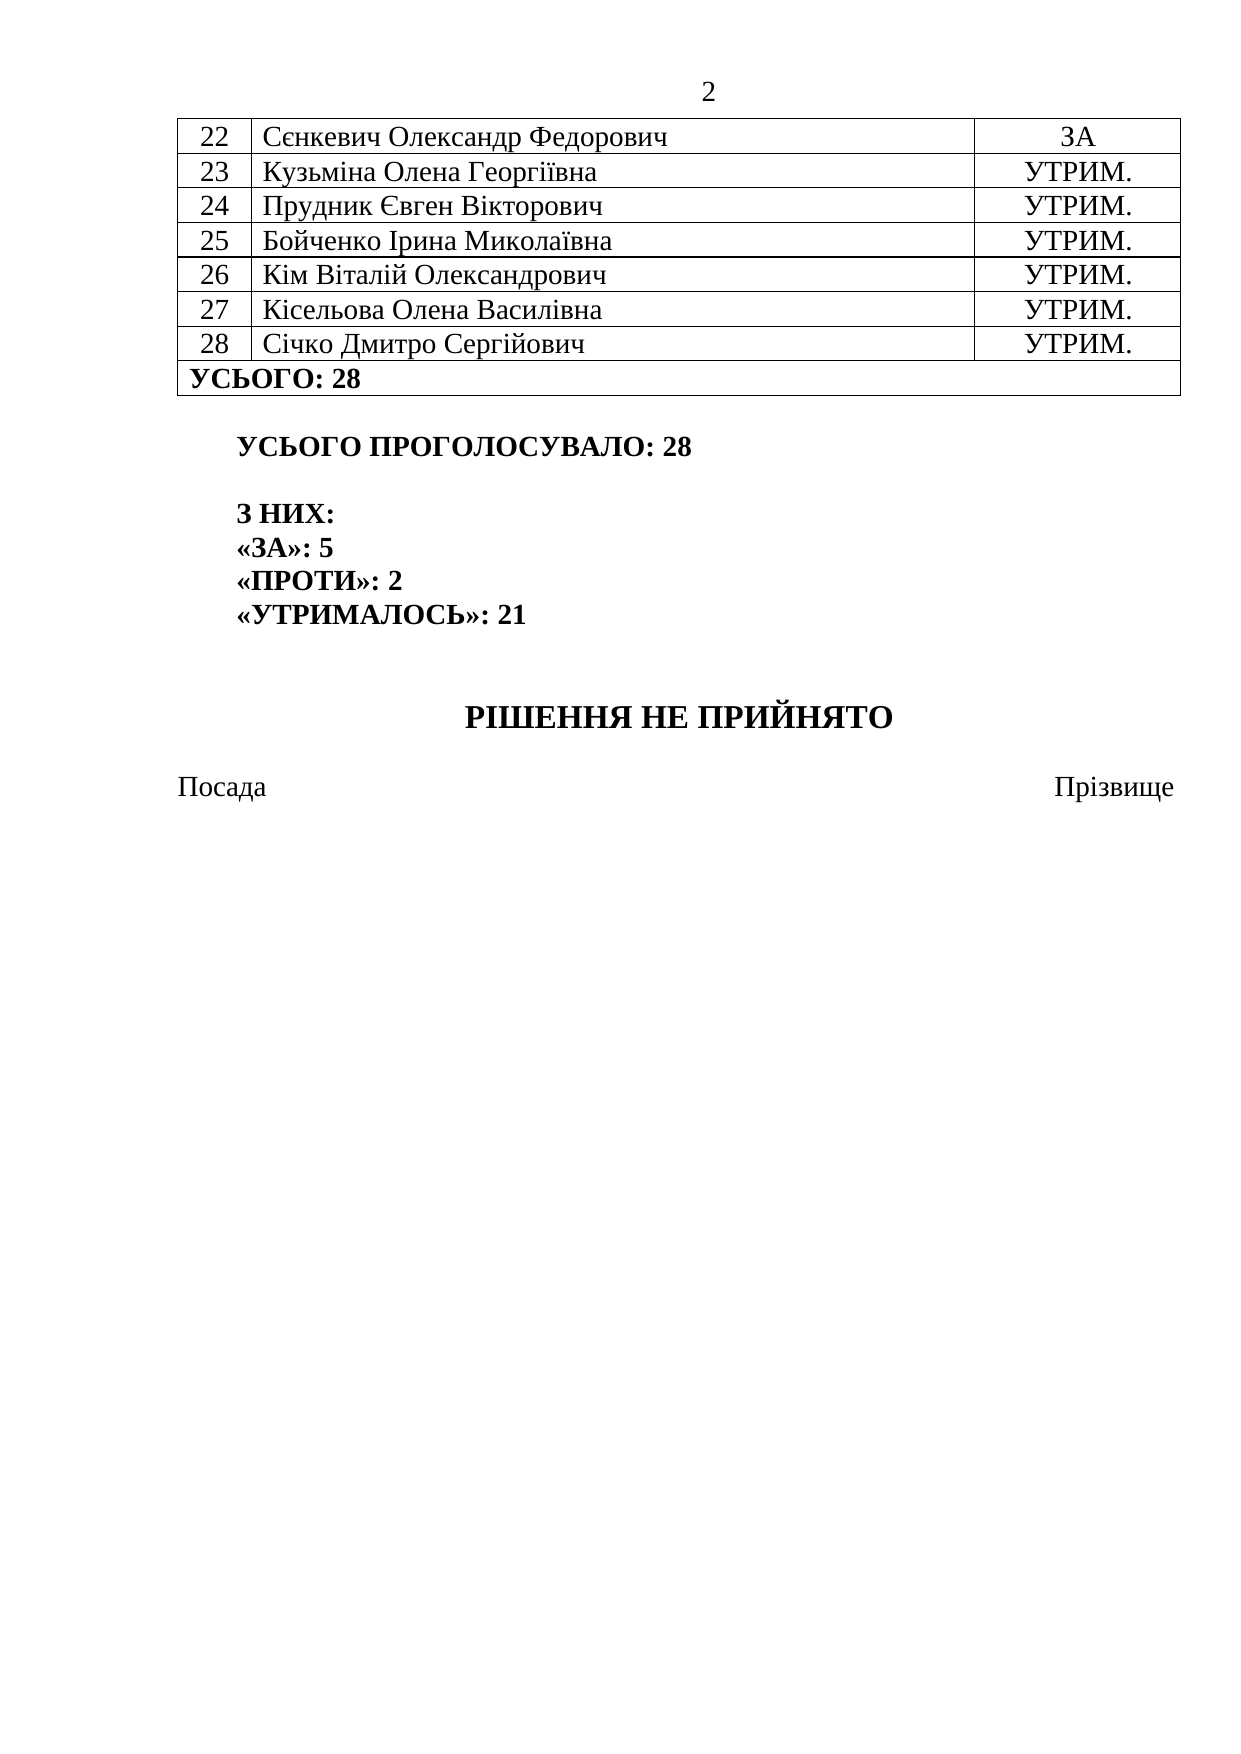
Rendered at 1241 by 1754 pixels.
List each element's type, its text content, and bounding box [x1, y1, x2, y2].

table_cell УТРИМ. [975, 292, 1180, 326]
table_cell ЗА [975, 119, 1180, 153]
table_cell Січко Дмитро Сергійович [252, 327, 974, 360]
text «ПРОТИ»: 2 [177, 563, 1181, 597]
text «УТРИМАЛОСЬ»: 21 [177, 597, 1181, 631]
table_cell 25 [178, 223, 251, 256]
text З НИХ: [177, 496, 1181, 530]
text РІШЕННЯ НЕ ПРИЙНЯТО [177, 698, 1181, 736]
table_cell УТРИМ. [975, 223, 1180, 256]
table_cell Кузьміна Олена Георгіївна [252, 154, 974, 187]
table_cell 27 [178, 292, 251, 326]
text «ЗА»: 5 [177, 530, 1181, 563]
text УСЬОГО ПРОГОЛОСУВАЛО: 28 [177, 429, 1181, 463]
table_cell 22 [178, 119, 251, 153]
table_cell 26 [178, 258, 251, 291]
table_cell УТРИМ. [975, 327, 1180, 360]
table_cell Прудник Євген Вікторович [252, 188, 974, 222]
text Посада Прізвище [177, 769, 1181, 803]
table_cell Кісельова Олена Василівна [252, 292, 974, 326]
table_cell 24 [178, 188, 251, 222]
table_cell Сєнкевич Олександр Федорович [252, 119, 974, 153]
table_cell УСЬОГО: 28 [178, 361, 1180, 395]
table_cell УТРИМ. [975, 258, 1180, 291]
table_cell УТРИМ. [975, 154, 1180, 187]
table_cell 23 [178, 154, 251, 187]
table_cell Кім Віталій Олександрович [252, 258, 974, 291]
table_cell 28 [178, 327, 251, 360]
table_cell Бойченко Ірина Миколаївна [252, 223, 974, 256]
table_cell УТРИМ. [975, 188, 1180, 222]
